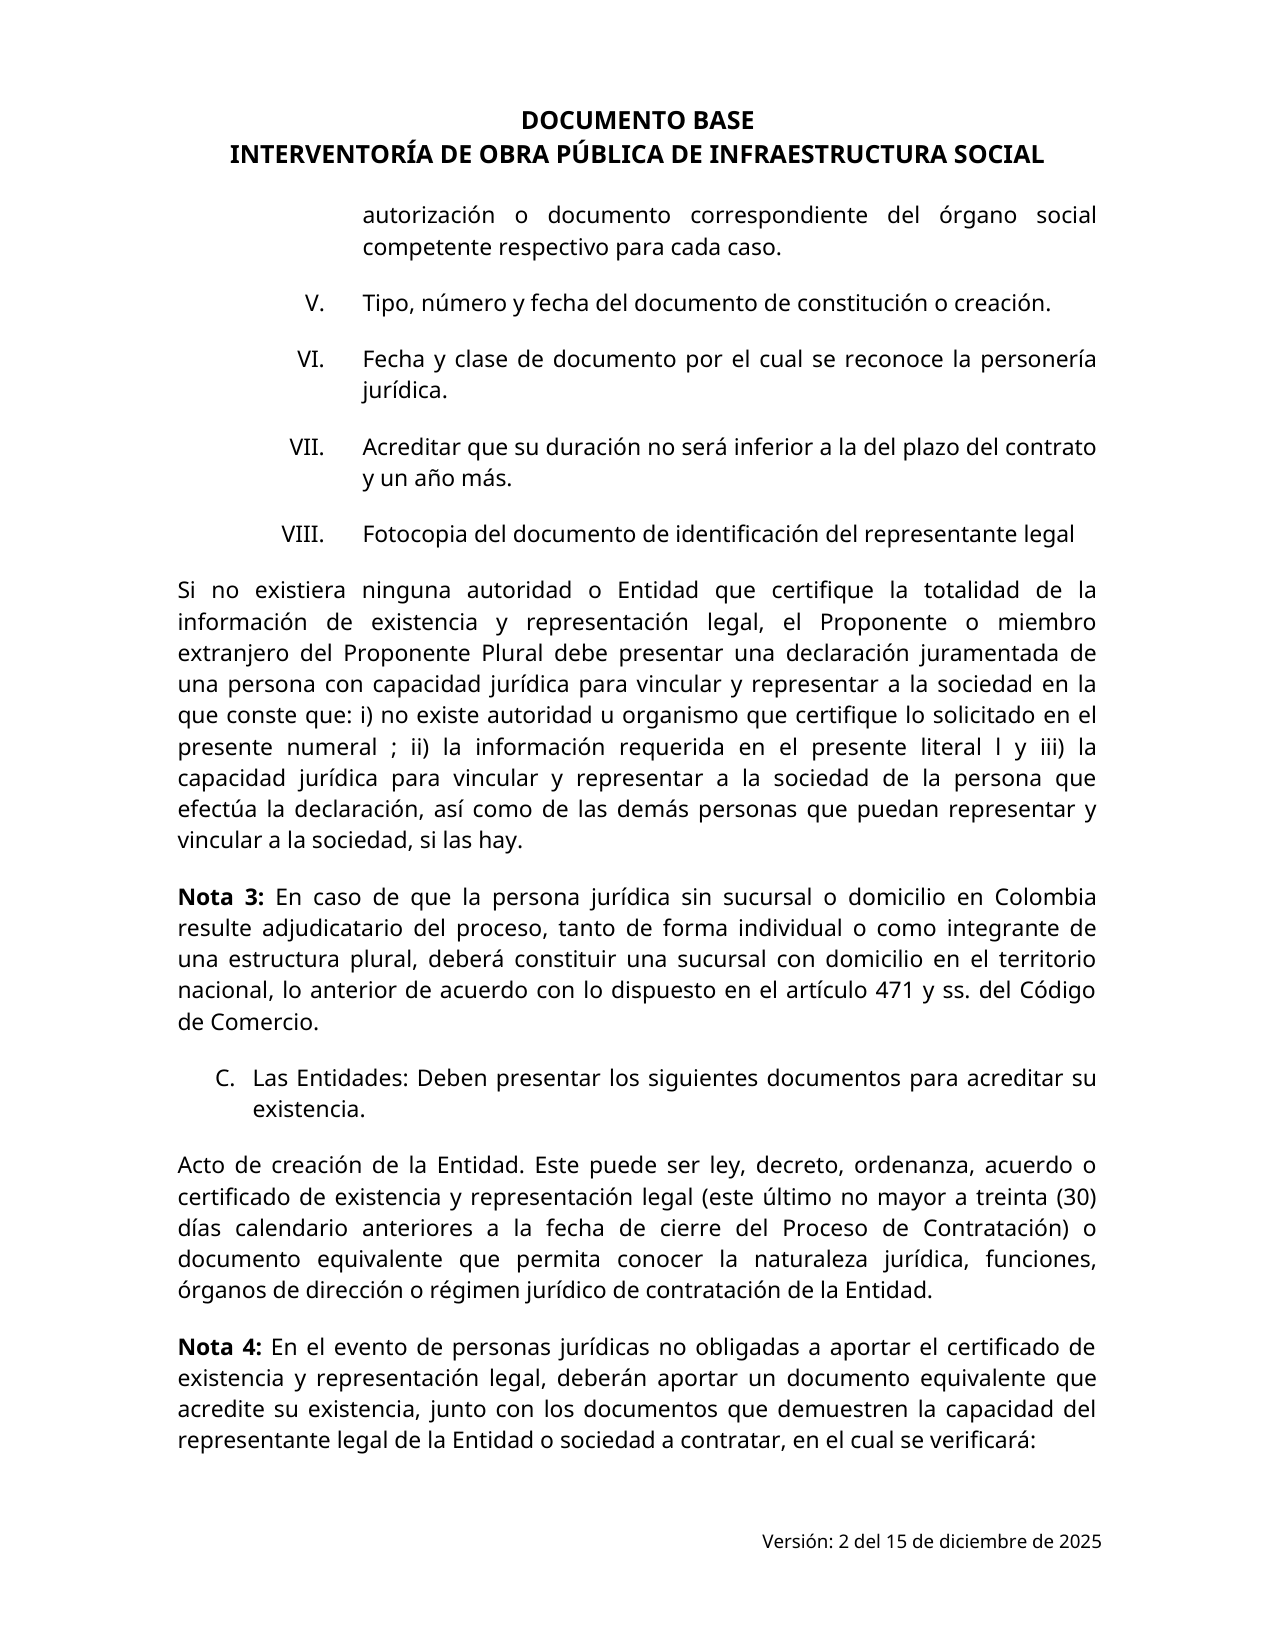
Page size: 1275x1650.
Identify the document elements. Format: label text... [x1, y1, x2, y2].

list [325, 199, 1098, 262]
list Tipo, número y fecha del documento de constitución o creación. [325, 287, 1098, 318]
text Nota 4: En el evento de personas jurídicas no obligadas a aportar el certificado de existencia y representación legal, deberán aportar un documento equivalente que acredite su existencia, junto con los documentos que demuestren la capacidad del representante legal de la Entidad o sociedad a contratar, en el cual se verificará: [177, 1331, 1098, 1456]
list Fotocopia del documento de identificación del representante legal [325, 518, 1098, 549]
text Acto de creación de la Entidad. Este puede ser ley, decreto, ordenanza, acuerdo o certificado de existencia y representación legal (este último no mayor a treinta (30) días calendario anteriores a la fecha de cierre del Proceso de Contratación) o documento equivalente que permita conocer la naturaleza jurídica, funciones, órganos de dirección o régimen jurídico de contratación de la Entidad. [177, 1149, 1098, 1306]
text Nota 3: En caso de que la persona jurídica sin sucursal o domicilio en Colombia resulte adjudicatario del proceso, tanto de forma individual o como integrante de una estructura plural, deberá constituir una sucursal con domicilio en el territorio nacional, lo anterior de acuerdo con lo dispuesto en el artículo 471 y ss. del Código de Comercio. [177, 881, 1098, 1037]
list Fecha y clase de documento por el cual se reconoce la personería jurídica. [325, 343, 1098, 406]
list Acreditar que su duración no será inferior a la del plazo del contrato y un año más. [325, 431, 1098, 493]
text Si no existiera ninguna autoridad o Entidad que certifique la totalidad de la información de existencia y representación legal, el Proponente o miembro extranjero del Proponente Plural debe presentar una declaración juramentada de una persona con capacidad jurídica para vincular y representar a la sociedad en la que conste que: i) no existe autoridad u organismo que certifique lo solicitado en el presente numeral ; ii) la información requerida en el presente literal l y iii) la capacidad jurídica para vincular y representar a la sociedad de la persona que efectúa la declaración, así como de las demás personas que puedan representar y vincular a la sociedad, si las hay. [177, 574, 1098, 856]
list Las Entidades: Deben presentar los siguientes documentos para acreditar su existencia. [215, 1062, 1098, 1124]
